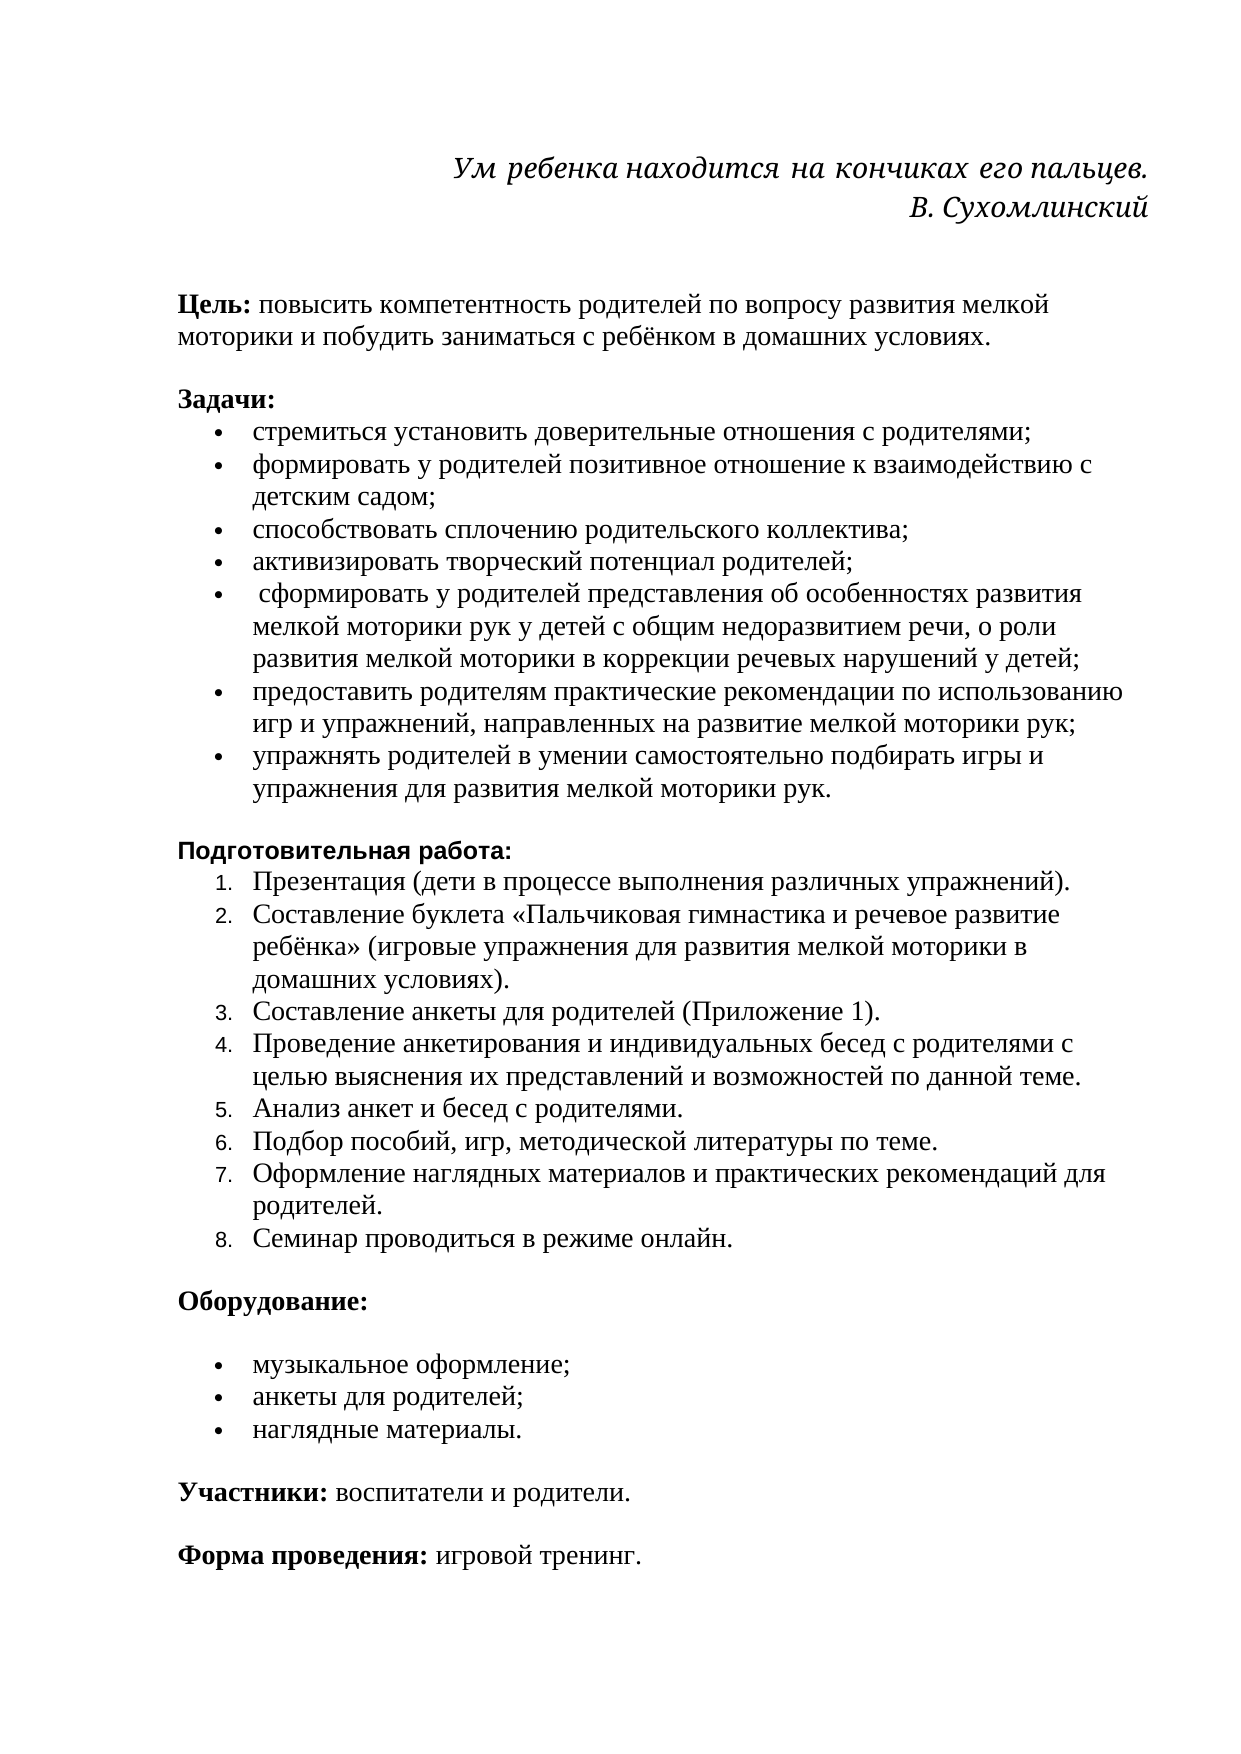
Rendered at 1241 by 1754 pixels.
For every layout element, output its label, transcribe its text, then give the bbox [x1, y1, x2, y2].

list Семинар проводиться в режиме онлайн. [215, 1221, 1152, 1253]
list сформировать у родителей представления об особенностях развития мелкой моторики рук у детей с общим недоразвитием речи, о роли развития мелкой моторики в коррекции речевых нарушений у детей; [215, 576, 1152, 674]
list музыкальное оформление; [215, 1347, 1152, 1379]
list Проведение анкетирования и индивидуальных бесед с родителями с целью выяснения их представлений и возможностей по данной теме. [215, 1026, 1152, 1091]
text Цель: повысить компетентность родителей по вопросу развития мелкой моторики и побудить заниматься с ребёнком в домашних условиях. [177, 287, 1152, 351]
list упражнять родителей в умении самостоятельно подбирать игры и упражнения для развития мелкой моторики рук. [215, 738, 1152, 803]
list Презентация (дети в процессе выполнения различных упражнений). [215, 864, 1152, 897]
text Задачи: [177, 382, 1152, 414]
list наглядные материалы. [215, 1412, 1152, 1444]
text В. Сухомлинский [177, 187, 1152, 225]
list формировать у родителей позитивное отношение к взаимодействию с детским садом; [215, 447, 1152, 512]
list предоставить родителям практические рекомендации по использованию игр и упражнений, направленных на развитие мелкой моторики рук; [215, 674, 1152, 738]
text Ум ребенка находится на кончиках его пальцев. [177, 149, 1152, 187]
list Оформление наглядных материалов и практических рекомендаций для родителей. [215, 1156, 1152, 1221]
list Подбор пособий, игр, методической литературы по теме. [215, 1124, 1152, 1156]
list способствовать сплочению родительского коллектива; [215, 512, 1152, 544]
list Составление буклета «Пальчиковая гимнастика и речевое развитие ребёнка» (игровые упражнения для развития мелкой моторики в домашних условиях). [215, 897, 1152, 994]
text Участники: воспитатели и родители. [177, 1475, 1152, 1507]
list Анализ анкет и бесед с родителями. [215, 1091, 1152, 1124]
list Составление анкеты для родителей (Приложение 1). [215, 994, 1152, 1026]
list стремиться установить доверительные отношения с родителями; [215, 414, 1152, 447]
text Оборудование: [177, 1284, 1152, 1316]
text Подготовительная работа: [177, 834, 1152, 864]
text Форма проведения: игровой тренинг. [177, 1538, 1152, 1570]
list анкеты для родителей; [215, 1379, 1152, 1412]
list активизировать творческий потенциал родителей; [215, 544, 1152, 576]
